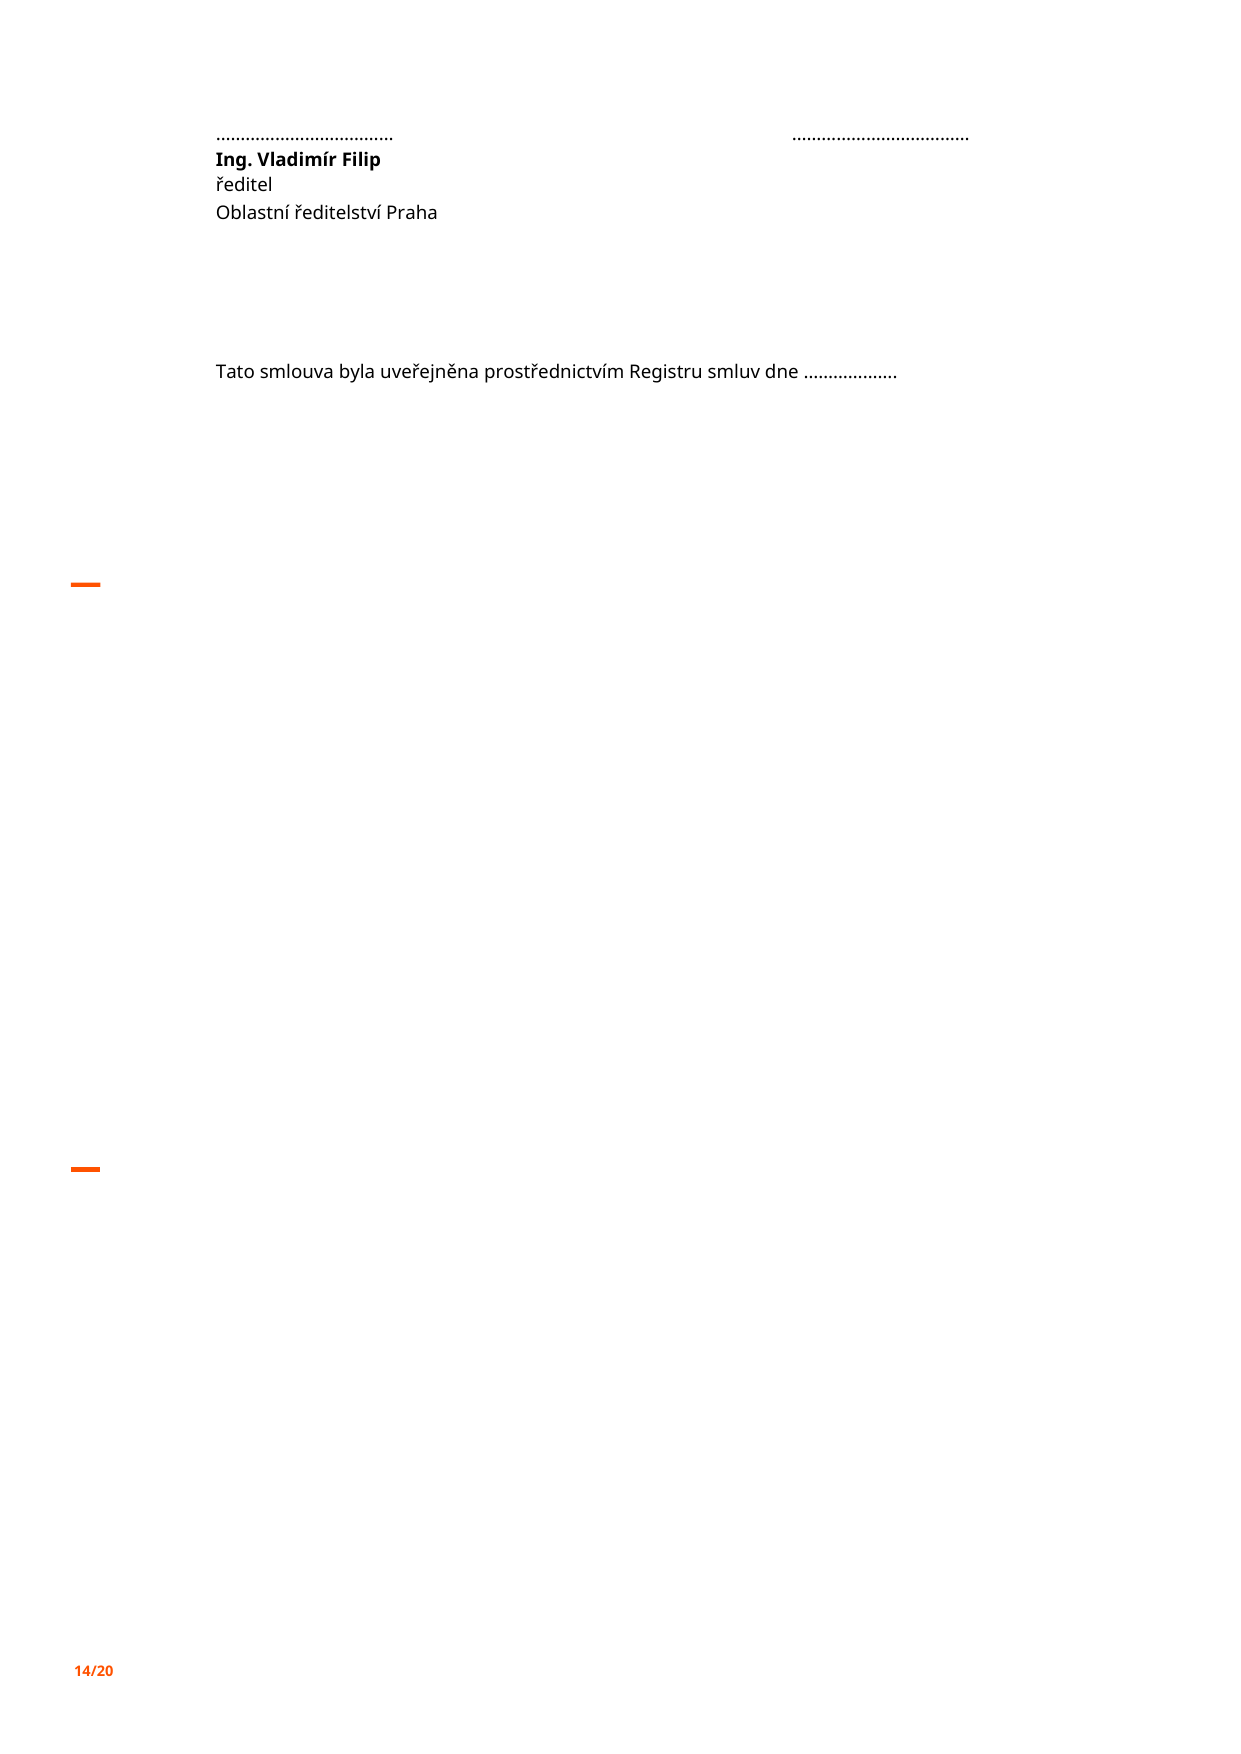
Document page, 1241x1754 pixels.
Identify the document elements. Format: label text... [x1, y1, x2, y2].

text Oblastní ředitelství Praha [216, 200, 1122, 225]
text ředitel [216, 172, 1122, 197]
text Tato smlouva byla uveřejněna prostřednictvím Registru smluv dne ………………. [216, 359, 1122, 384]
text ……………………………… ……………………………… [216, 121, 1122, 146]
text Ing. Vladimír Filip [216, 146, 1122, 172]
